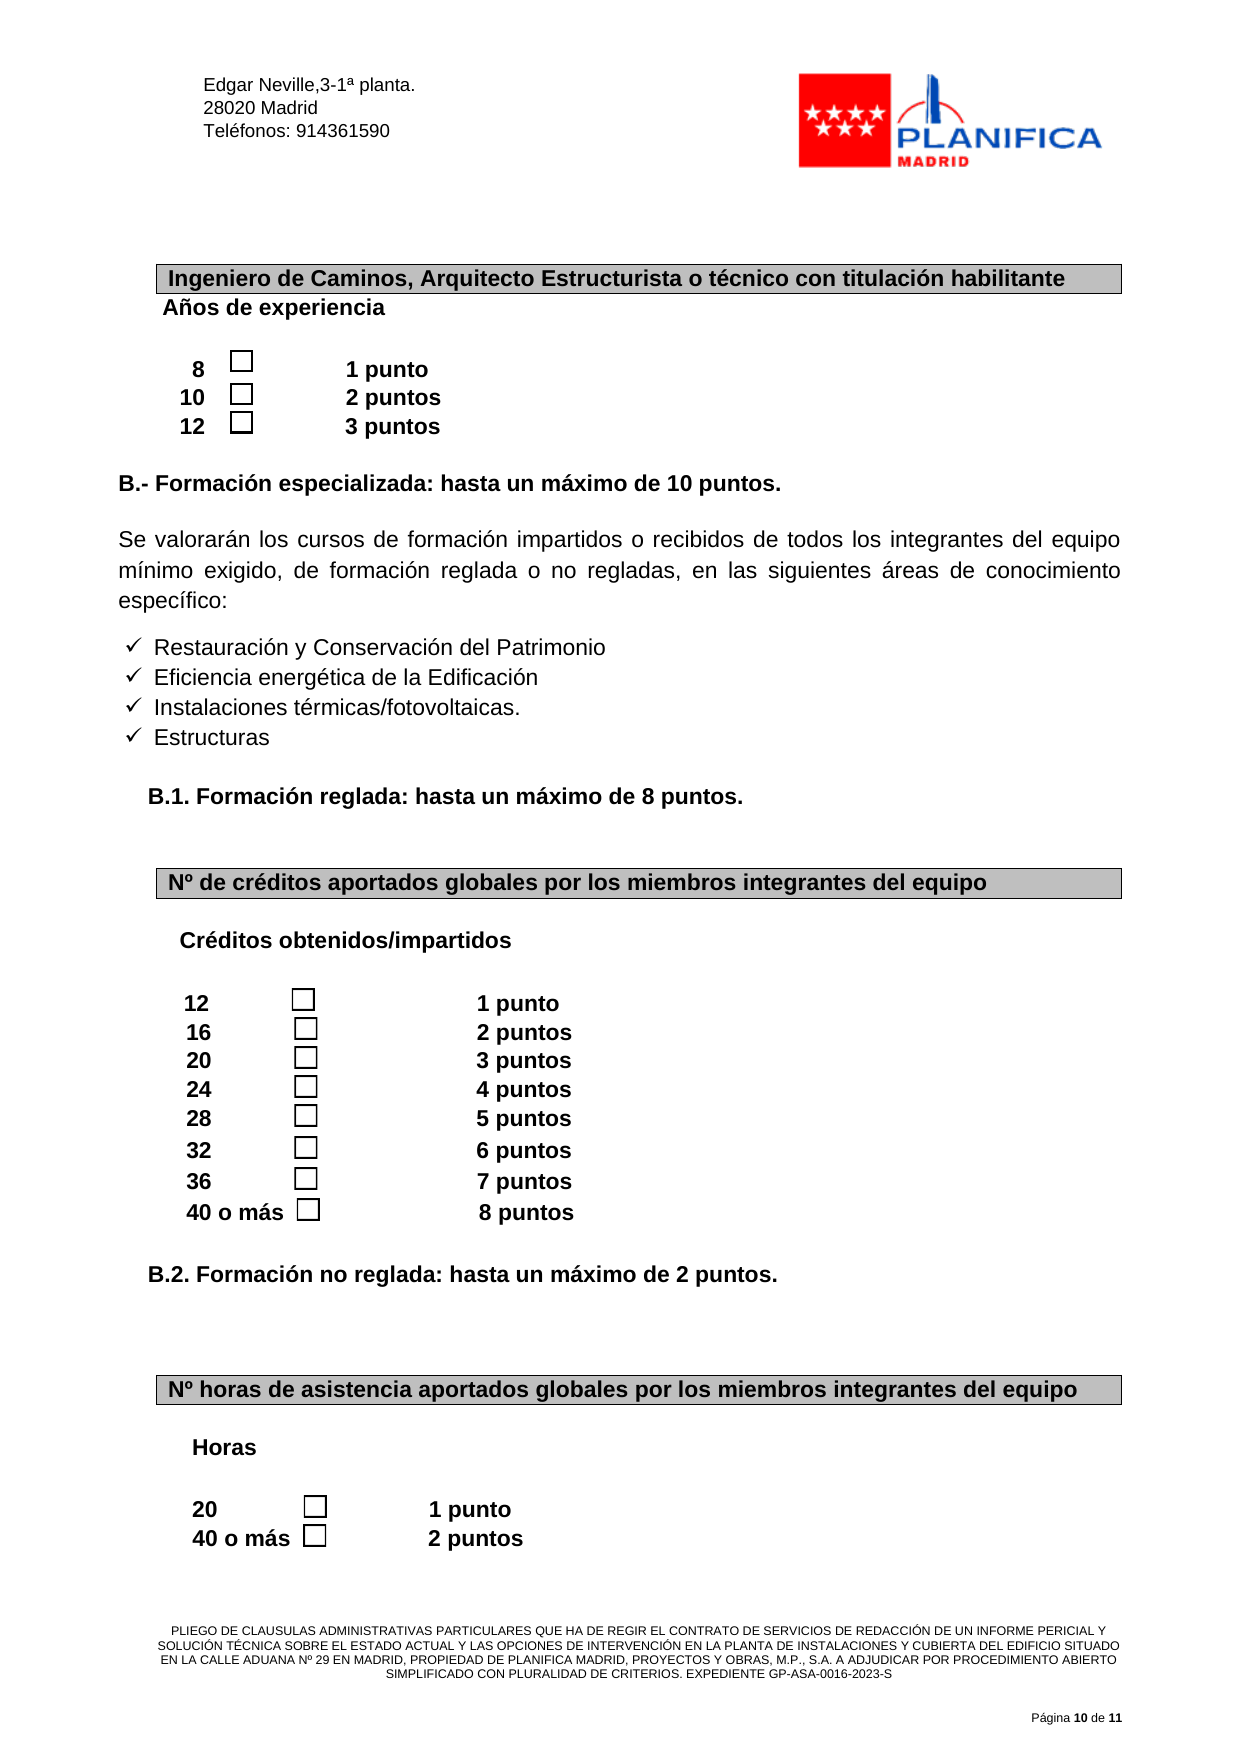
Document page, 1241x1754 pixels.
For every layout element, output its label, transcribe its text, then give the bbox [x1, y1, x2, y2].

table_header Ingeniero de Caminos, Arquitecto Estructurista o técnico con titulación habilitante [157, 265, 1121, 293]
text Años de experiencia [156, 294, 1122, 320]
picture [798, 73, 1111, 168]
text 12 1 punto [148, 989, 1122, 1016]
list Restauración y Conservación del Patrimonio [124, 634, 1116, 660]
text 40 o más 2 puntos [148, 1524, 1122, 1551]
picture [296, 1198, 320, 1221]
table_header Nº de créditos aportados globales por los miembros integrantes del equipo [157, 869, 1121, 898]
picture [303, 1524, 327, 1547]
picture [294, 1167, 318, 1190]
picture [291, 988, 315, 1011]
text 32 6 puntos [148, 1136, 1108, 1163]
text 36 7 puntos [148, 1167, 1108, 1194]
text 20 3 puntos [148, 1047, 1122, 1074]
text Se valorarán los cursos de formación impartidos o recibidos de todos los integrantes del equipo mínimo exigido, de formación reglada o no regladas, en las siguientes áreas de conocimiento específico: [118, 526, 1122, 613]
list Estructuras [124, 724, 1116, 751]
text B.1. Formación reglada: hasta un máximo de 8 puntos. [148, 783, 1122, 809]
picture [294, 1046, 318, 1069]
table_header Nº horas de asistencia aportados globales por los miembros integrantes del equipo [157, 1376, 1121, 1404]
text 8 1 punto [148, 356, 1122, 382]
picture [294, 1017, 318, 1040]
list Eficiencia energética de la Edificación [124, 664, 1116, 690]
text 20 1 punto [148, 1496, 1122, 1522]
picture [294, 1136, 318, 1159]
picture [294, 1075, 318, 1098]
picture [294, 1104, 318, 1127]
text 24 4 puntos [148, 1076, 1122, 1103]
picture [303, 1495, 327, 1518]
text 12 3 puntos [148, 413, 1122, 439]
text 40 o más 8 puntos [148, 1199, 1108, 1226]
text 10 2 puntos [148, 384, 1122, 411]
text B.2. Formación no reglada: hasta un máximo de 2 puntos. [148, 1261, 1122, 1287]
list Instalaciones térmicas/fotovoltaicas. [124, 694, 1116, 720]
text Horas [118, 1434, 1122, 1460]
text B.- Formación especializada: hasta un máximo de 10 puntos. [118, 469, 1122, 496]
text Créditos obtenidos/impartidos [118, 927, 1122, 953]
text 28 5 puntos [148, 1105, 1108, 1132]
text 16 2 puntos [148, 1018, 1122, 1045]
